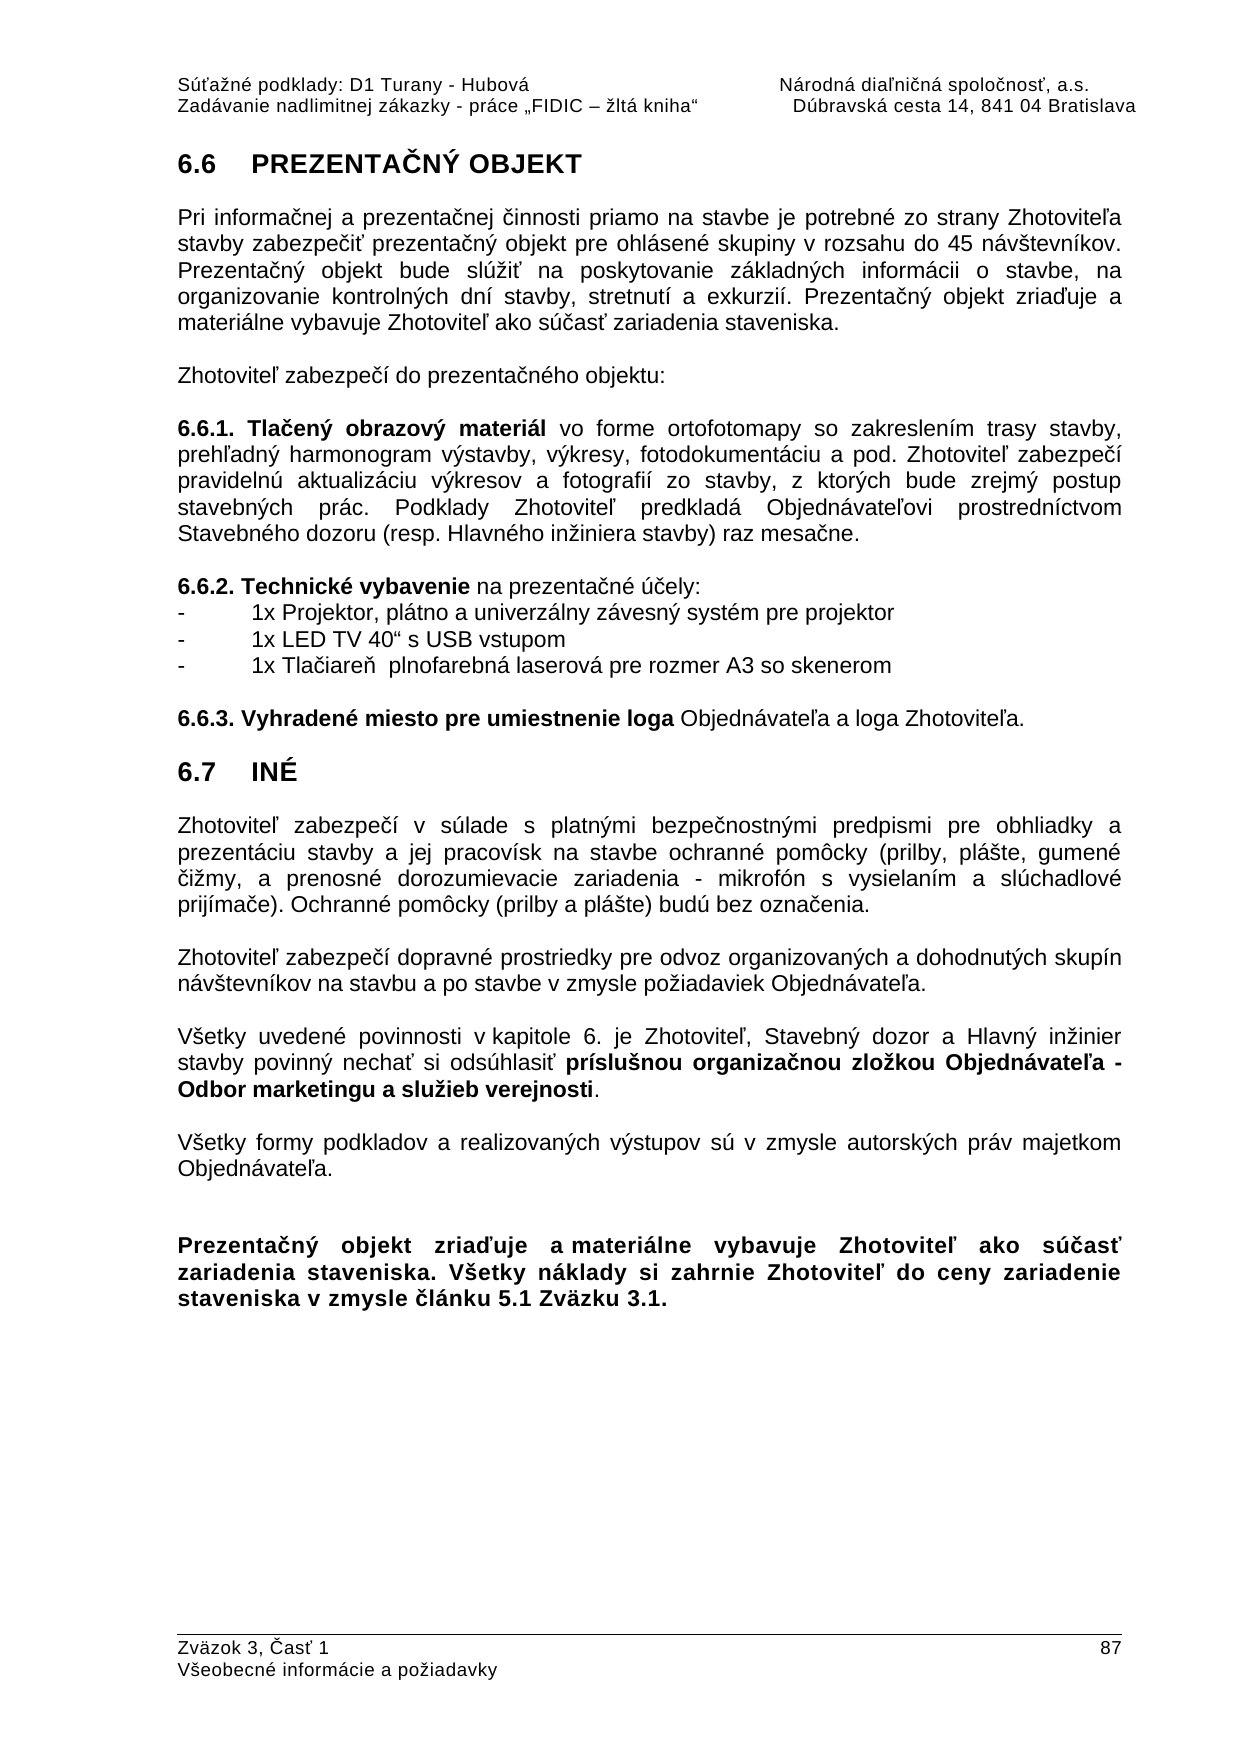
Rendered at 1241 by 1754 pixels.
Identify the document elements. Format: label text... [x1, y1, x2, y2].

text 6.6.3. Vyhradené miesto pre umiestnenie loga Objednávateľa a loga Zhotoviteľa. [177, 704, 1122, 731]
text Pri informačnej a prezentačnej činnosti priamo na stavbe je potrebné zo strany Zhotoviteľa stavby zabezpečiť prezentačný objekt pre ohlásené skupiny v rozsahu do 45 návštevníkov. Prezentačný objekt bude slúžiť na poskytovanie základných informácii o stavbe, na organizovanie kontrolných dní stavby, stretnutí a exkurzií. Prezentačný objekt zriaďuje a materiálne vybavuje Zhotoviteľ ako súčasť zariadenia staveniska. [177, 204, 1122, 336]
text - 1x Projektor, plátno a univerzálny závesný systém pre projektor [177, 599, 1122, 626]
subtitle 6.7 INÉ [177, 756, 1122, 787]
text 6.6.2. Technické vybavenie na prezentačné účely: [177, 573, 1122, 599]
text 6.6.1. Tlačený obrazový materiál vo forme ortofotomapy so zakreslením trasy stavby, prehľadný harmonogram výstavby, výkresy, fotodokumentáciu a pod. Zhotoviteľ zabezpečí pravidelnú aktualizáciu výkresov a fotografií zo stavby, z ktorých bude zrejmý postup stavebných prác. Podklady Zhotoviteľ predkladá Objednávateľovi prostredníctvom Stavebného dozoru (resp. Hlavného inžiniera stavby) raz mesačne. [177, 415, 1122, 546]
text Zhotoviteľ zabezpečí dopravné prostriedky pre odvoz organizovaných a dohodnutých skupín návštevníkov na stavbu a po stavbe v zmysle požiadaviek Objednávateľa. [177, 944, 1122, 997]
text - 1x LED TV 40“ s USB vstupom [177, 626, 1122, 652]
text Všetky uvedené povinnosti v kapitole 6. je Zhotoviteľ, Stavebný dozor a Hlavný inžinier stavby povinný nechať si odsúhlasiť príslušnou organizačnou zložkou Objednávateľa - Odbor marketingu a služieb verejnosti. [177, 1023, 1122, 1102]
text Všetky formy podkladov a realizovaných výstupov sú v zmysle autorských práv majetkom Objednávateľa. [177, 1128, 1122, 1181]
text Zhotoviteľ zabezpečí do prezentačného objektu: [177, 362, 1122, 388]
subtitle 6.6 PREZENTAČNÝ OBJEKT [177, 148, 1122, 179]
text Zhotoviteľ zabezpečí v súlade s platnými bezpečnostnými predpismi pre obhliadky a prezentáciu stavby a jej pracovísk na stavbe ochranné pomôcky (prilby, plášte, gumené čižmy, a prenosné dorozumievacie zariadenia - mikrofón s vysielaním a slúchadlové prijímače). Ochranné pomôcky (prilby a plášte) budú bez označenia. [177, 812, 1122, 918]
text - 1x Tlačiareň plnofarebná laserová pre rozmer A3 so skenerom [177, 652, 1122, 678]
text Prezentačný objekt zriaďuje a materiálne vybavuje Zhotoviteľ ako súčasť zariadenia staveniska. Všetky náklady si zahrnie Zhotoviteľ do ceny zariadenie staveniska v zmysle článku 5.1 Zväzku 3.1. [177, 1232, 1122, 1312]
